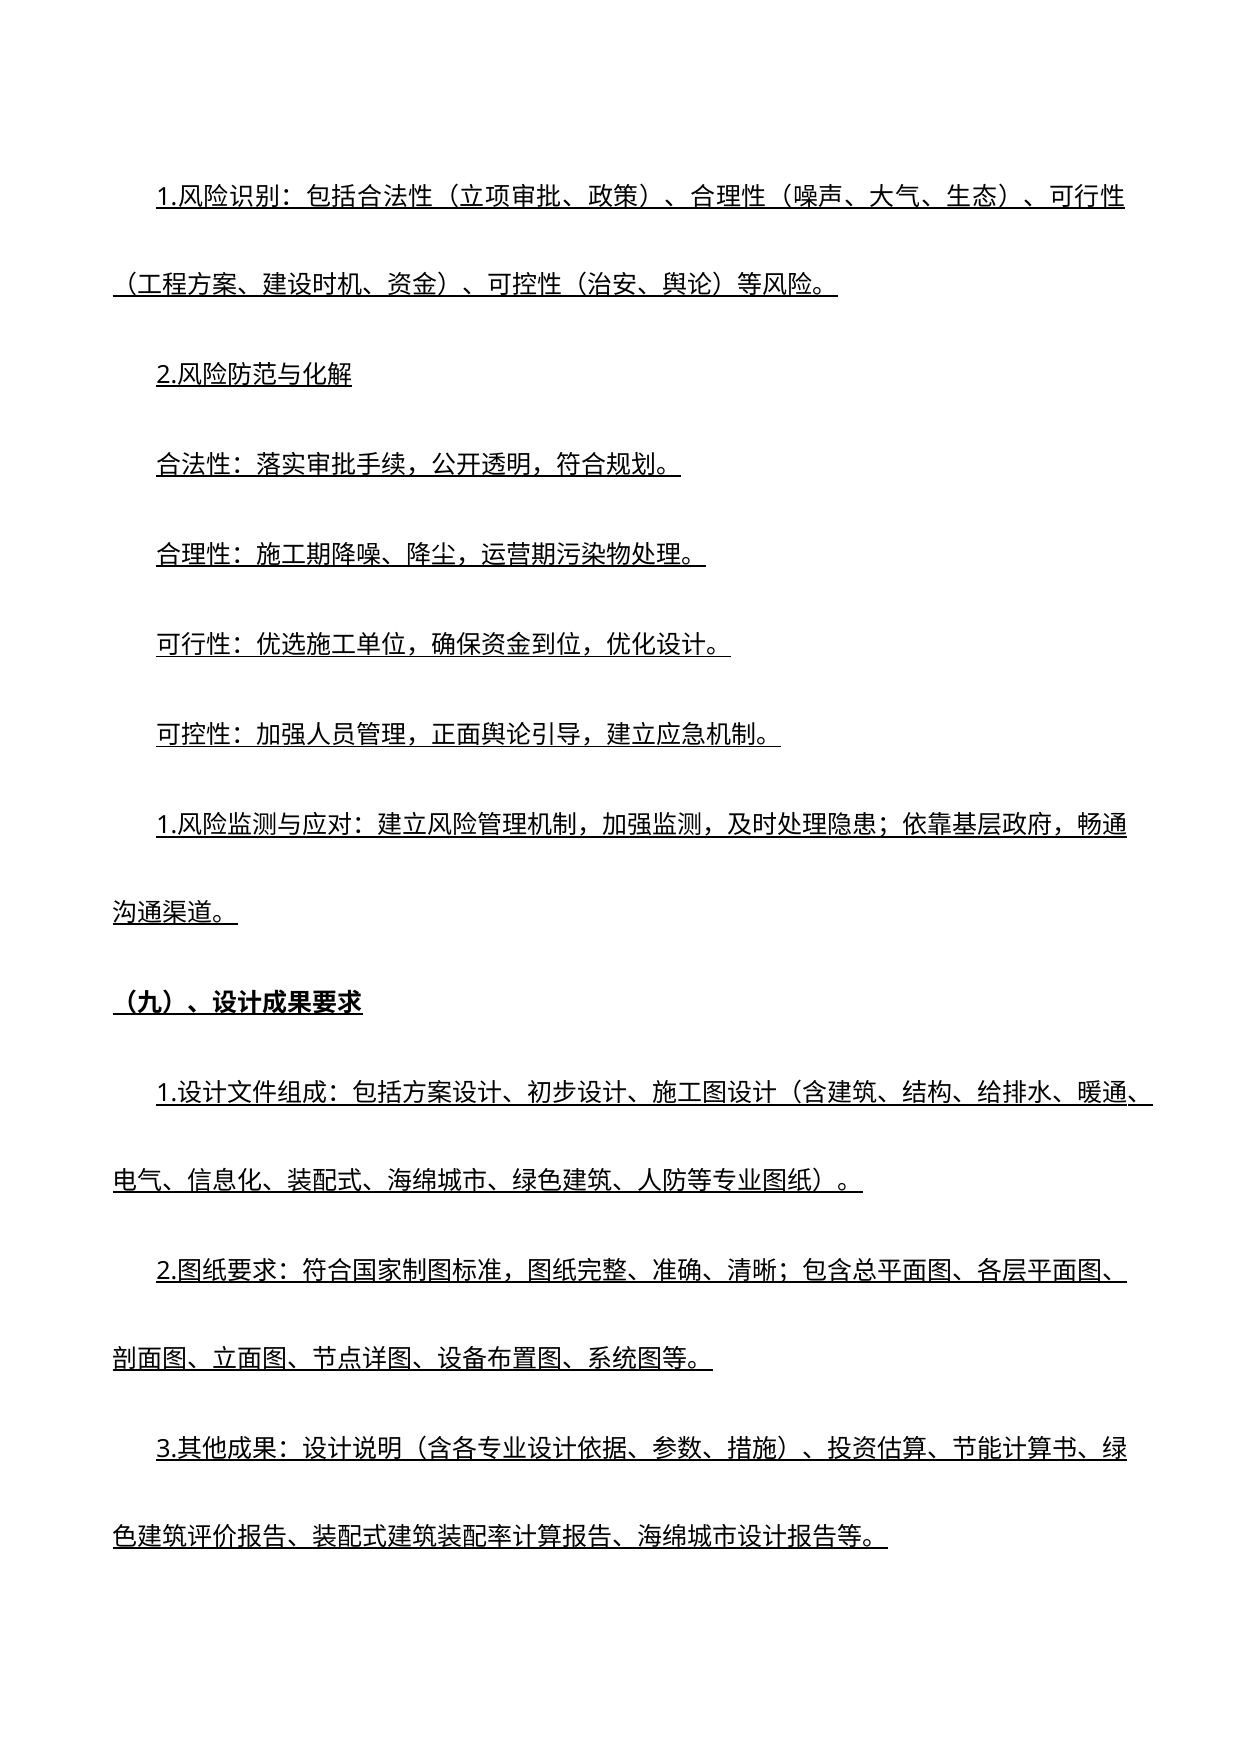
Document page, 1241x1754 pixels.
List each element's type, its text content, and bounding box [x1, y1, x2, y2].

subtitle 3.其他成果：设计说明（含各专业设计依据、参数、措施）、投资估算、节能计算书、绿色建筑评价报告、装配式建筑装配率计算报告、海绵城市设计报告等。 [112, 1414, 1128, 1567]
subtitle 2.图纸要求：符合国家制图标准，图纸完整、准确、清晰；包含总平面图、各层平面图、剖面图、立面图、节点详图、设备布置图、系统图等。 [112, 1236, 1128, 1389]
subtitle （九）、设计成果要求 [112, 968, 1128, 1033]
subtitle 可控性：加强人员管理，正面舆论引导，建立应急机制。 [112, 700, 1128, 765]
subtitle 2.风险防范与化解 [112, 340, 1128, 405]
subtitle 1.设计文件组成：包括方案设计、初步设计、施工图设计（含建筑、结构、给排水、暖通、电气、信息化、装配式、海绵城市、绿色建筑、人防等专业图纸）。 [112, 1058, 1128, 1211]
subtitle 1.风险监测与应对：建立风险管理机制，加强监测，及时处理隐患；依靠基层政府，畅通沟通渠道。 [112, 790, 1128, 943]
subtitle 可行性：优选施工单位，确保资金到位，优化设计。 [112, 610, 1128, 675]
subtitle 1.风险识别：包括合法性（立项审批、政策）、合理性（噪声、大气、生态）、可行性（工程方案、建设时机、资金）、可控性（治安、舆论）等风险。 [112, 162, 1128, 315]
subtitle 合法性：落实审批手续，公开透明，符合规划。 [112, 430, 1128, 495]
subtitle 合理性：施工期降噪、降尘，运营期污染物处理。 [112, 520, 1128, 585]
